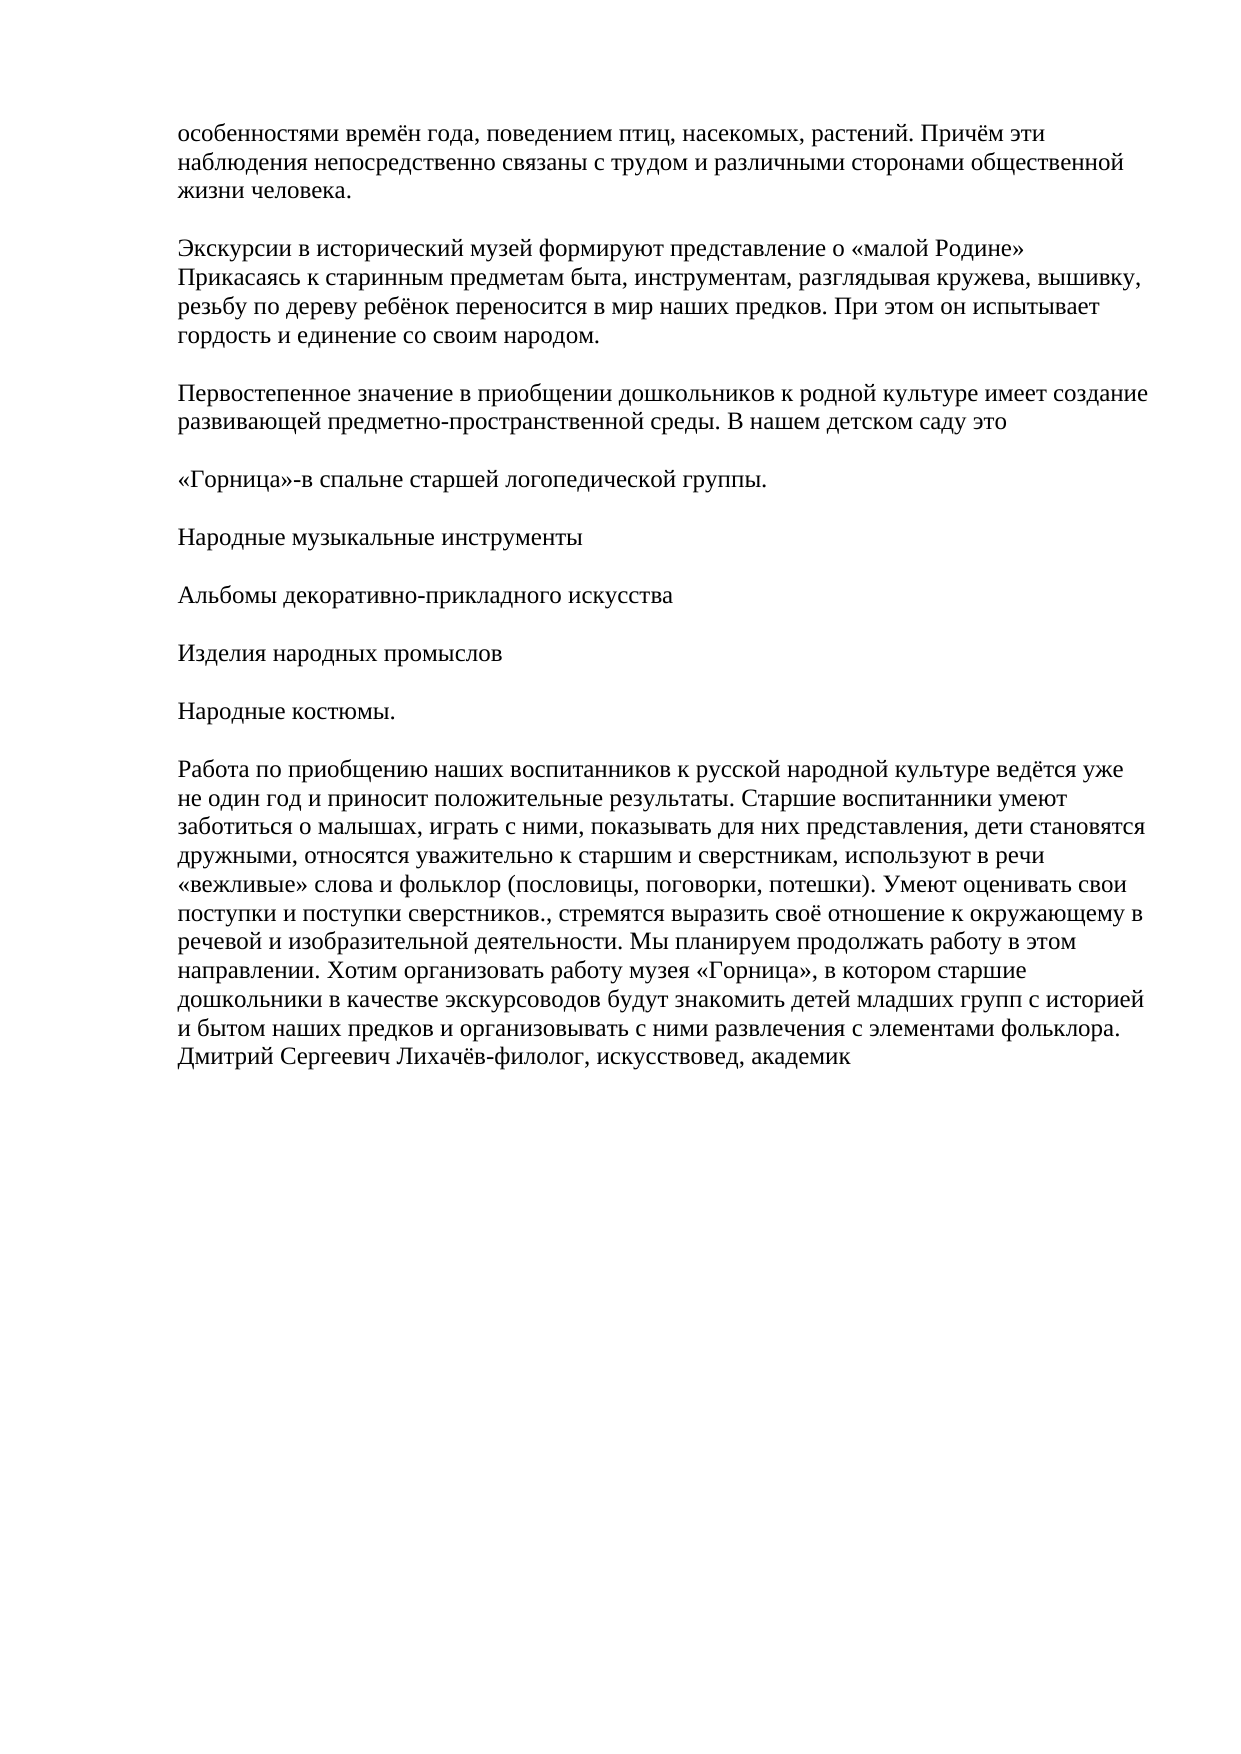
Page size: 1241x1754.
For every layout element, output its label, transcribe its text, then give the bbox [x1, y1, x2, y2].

text Первостепенное значение в приобщении дошкольников к родной культуре имеет создание развивающей предметно-пространственной среды. В нашем детском саду это [177, 378, 1152, 435]
text «Горница»-в спальне старшей логопедической группы. [177, 464, 1152, 493]
text Альбомы декоративно-прикладного искусства [177, 580, 1152, 609]
text Работа по приобщению наших воспитанников к русской народной культуре ведётся уже не один год и приносит положительные результаты. Старшие воспитанники умеют заботиться о малышах, играть с ними, показывать для них представления, дети становятся дружными, относятся уважительно к старшим и сверстникам, используют в речи «вежливые» слова и фольклор (пословицы, поговорки, потешки). Умеют оценивать свои поступки и поступки сверстников., стремятся выразить своё отношение к окружающему в речевой и изобразительной деятельности. Мы планируем продолжать работу в этом направлении. Хотим организовать работу музея «Горница», в котором старшие дошкольники в качестве экскурсоводов будут знакомить детей младших групп с историей и бытом наших предков и организовывать с ними развлечения с элементами фольклора. Дмитрий Сергеевич Лихачёв-филолог, искусствовед, академик [177, 754, 1152, 1070]
text Народные музыкальные инструменты [177, 522, 1152, 551]
text Изделия народных промыслов [177, 638, 1152, 667]
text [177, 118, 1152, 204]
text Экскурсии в исторический музей формируют представление о «малой Родине» Прикасаясь к старинным предметам быта, инструментам, разглядывая кружева, вышивку, резьбу по дереву ребёнок переносится в мир наших предков. При этом он испытывает гордость и единение со своим народом. [177, 233, 1152, 348]
text Народные костюмы. [177, 696, 1152, 725]
